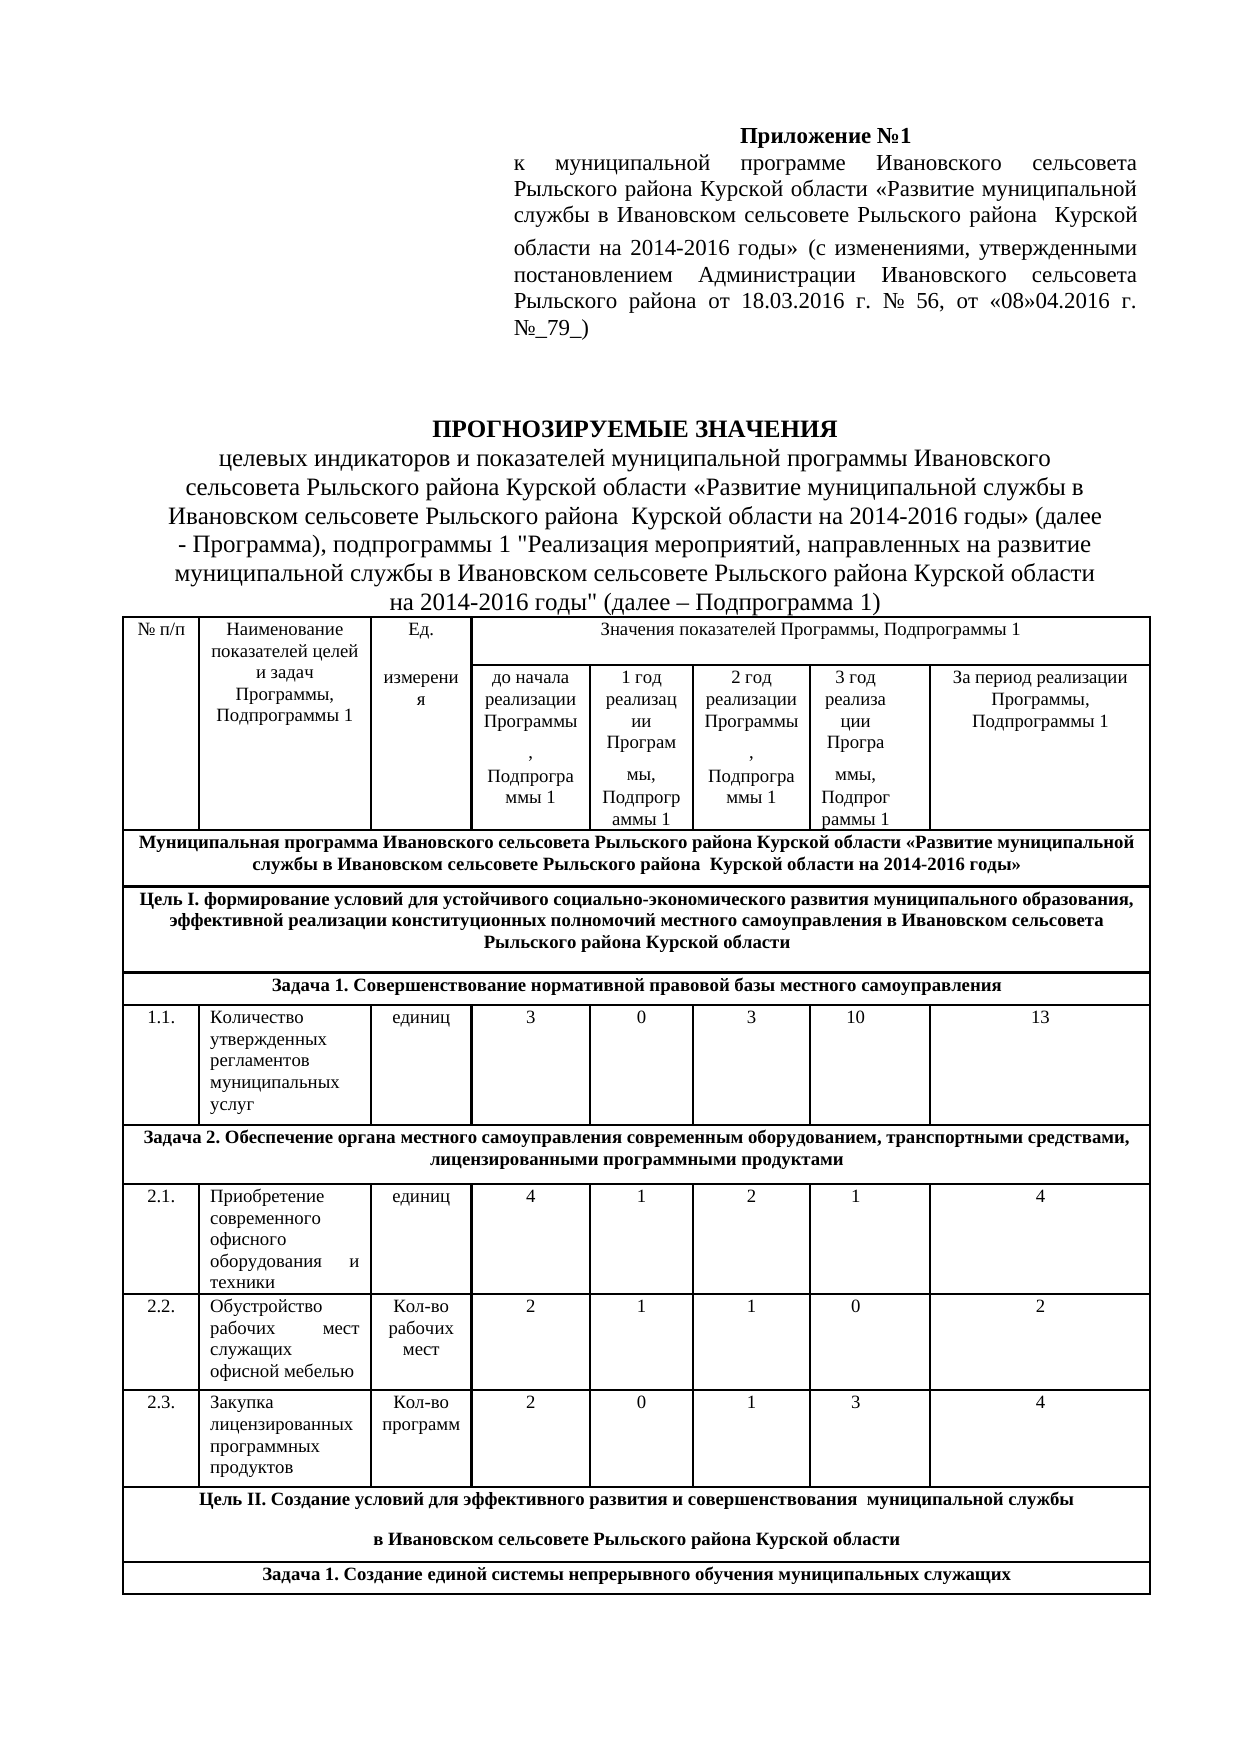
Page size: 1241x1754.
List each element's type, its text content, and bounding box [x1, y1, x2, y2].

table_header Значения показателей Программы, Подпрограммы 1 [473, 618, 1149, 664]
table_cell 2 [931, 1295, 1149, 1389]
table_cell [901, 1185, 929, 1293]
table_cell 0 [591, 1006, 692, 1124]
table_cell 1 [591, 1295, 692, 1389]
table_cell Муниципальная программа Ивановского сельсовета Рыльского района Курской области «Развитие муниципальной службы в Ивановском сельсовете Рыльского района Курской области на 2014-2016 годы» [124, 831, 1149, 885]
table_cell Цель I. формирование условий для устойчивого социально-экономического развития муниципального образования, эффективной реализации конституционных полномочий местного самоуправления в Ивановском сельсовета Рыльского района Курской области [124, 888, 1149, 971]
table_cell Задача 2. Обеспечение органа местного самоуправления современным оборудованием, транспортными средствами, лицензированными программными продуктами [124, 1126, 1149, 1183]
table_header № п/п [124, 618, 198, 829]
table_cell 3 [811, 1391, 901, 1486]
table_cell Цель II. Создание условий для эффективного развития и совершенствования муниципальной службы [124, 1488, 1149, 1528]
table_cell 1 [811, 1185, 901, 1293]
text целевых индикаторов и показателей муниципальной программы Ивановского сельсовета Рыльского района Курской области «Развитие муниципальной службы в Ивановском сельсовете Рыльского района Курской области на 2014-2016 годы» (далее - Программа), подпрограммы 1 "Реализация мероприятий, направленных на развитие муниципальной службы в Ивановском сельсовете Рыльского района Курской области на 2014-2016 годы" (далее – Подпрограмма 1) [162, 443, 1107, 616]
table_cell [901, 666, 929, 829]
table_cell 0 [591, 1391, 692, 1486]
table_cell единиц [372, 1006, 470, 1124]
table_cell 1 [694, 1295, 809, 1389]
table_cell 1 [694, 1391, 809, 1486]
table_cell 1 [591, 1185, 692, 1293]
table_cell в Ивановском сельсовете Рыльского района Курской области [124, 1528, 1149, 1561]
table_cell 3 [694, 1006, 809, 1124]
table_cell 1.1. [124, 1006, 198, 1124]
table_cell [901, 1295, 929, 1389]
table_cell до начала реализации Программы, Подпрограммы 1 [473, 666, 589, 829]
table_cell 10 [811, 1006, 901, 1124]
table_header Приложение №1 к муниципальной программе Ивановского сельсовета Рыльского района Курской области «Развитие муниципальной службы в Ивановском сельсовете Рыльского района Курской области на 2014-2016 годы» (с изменениями, утвержденными постановлением Администрации Ивановского сельсовета Рыльского района от 18.03.2016 г. № 56, от «08»04.2016 г. №_79_) [502, 122, 1149, 364]
table_cell измерения [372, 664, 470, 829]
table_cell Приобретение современного офисного оборудования и техники [200, 1185, 370, 1293]
table_cell Кол-во программ [372, 1391, 470, 1486]
table_cell 4 [473, 1185, 589, 1293]
table_cell 4 [931, 1391, 1149, 1486]
table_cell 2 год реализации Программы, Подпрограммы 1 [694, 666, 809, 829]
table_cell [901, 1006, 929, 1124]
table_cell Количество утвержденных регламентов муниципальных услуг [200, 1006, 370, 1124]
table_cell 2.1. [124, 1185, 198, 1293]
table_cell единиц [372, 1185, 470, 1293]
table_cell Закупка лицензированных программных продуктов [200, 1391, 370, 1486]
table_cell 4 [931, 1185, 1149, 1293]
table_cell Задача 1. Создание единой системы непрерывного обучения муниципальных служащих [124, 1563, 1149, 1593]
table_cell 2 [473, 1295, 589, 1389]
table_cell [901, 1391, 929, 1486]
table_cell За период реализации Программы, Подпрограммы 1 [931, 666, 1149, 829]
table_cell 2.3. [124, 1391, 198, 1486]
table_cell Кол-во рабочих мест [372, 1295, 470, 1389]
table_cell 2 [473, 1391, 589, 1486]
table_cell 0 [811, 1295, 901, 1389]
table_cell 2 [694, 1185, 809, 1293]
table_cell 1 год реализации Программы, Подпрограммы 1 [591, 666, 692, 829]
table_cell 3 [473, 1006, 589, 1124]
table_cell Задача 1. Совершенствование нормативной правовой базы местного самоуправления [124, 974, 1149, 1004]
table_cell 3 год реализации Программы, Подпрограммы 1 [811, 666, 901, 829]
table_header Ед. [372, 618, 470, 664]
table_cell 13 [931, 1006, 1149, 1124]
table_cell 2.2. [124, 1295, 198, 1389]
text прогнозируемые значения [162, 414, 1107, 443]
table_header Наименование показателей целей и задач Программы, Подпрограммы 1 [200, 618, 370, 829]
table_cell Обустройство рабочих мест служащих офисной мебелью [200, 1295, 370, 1389]
